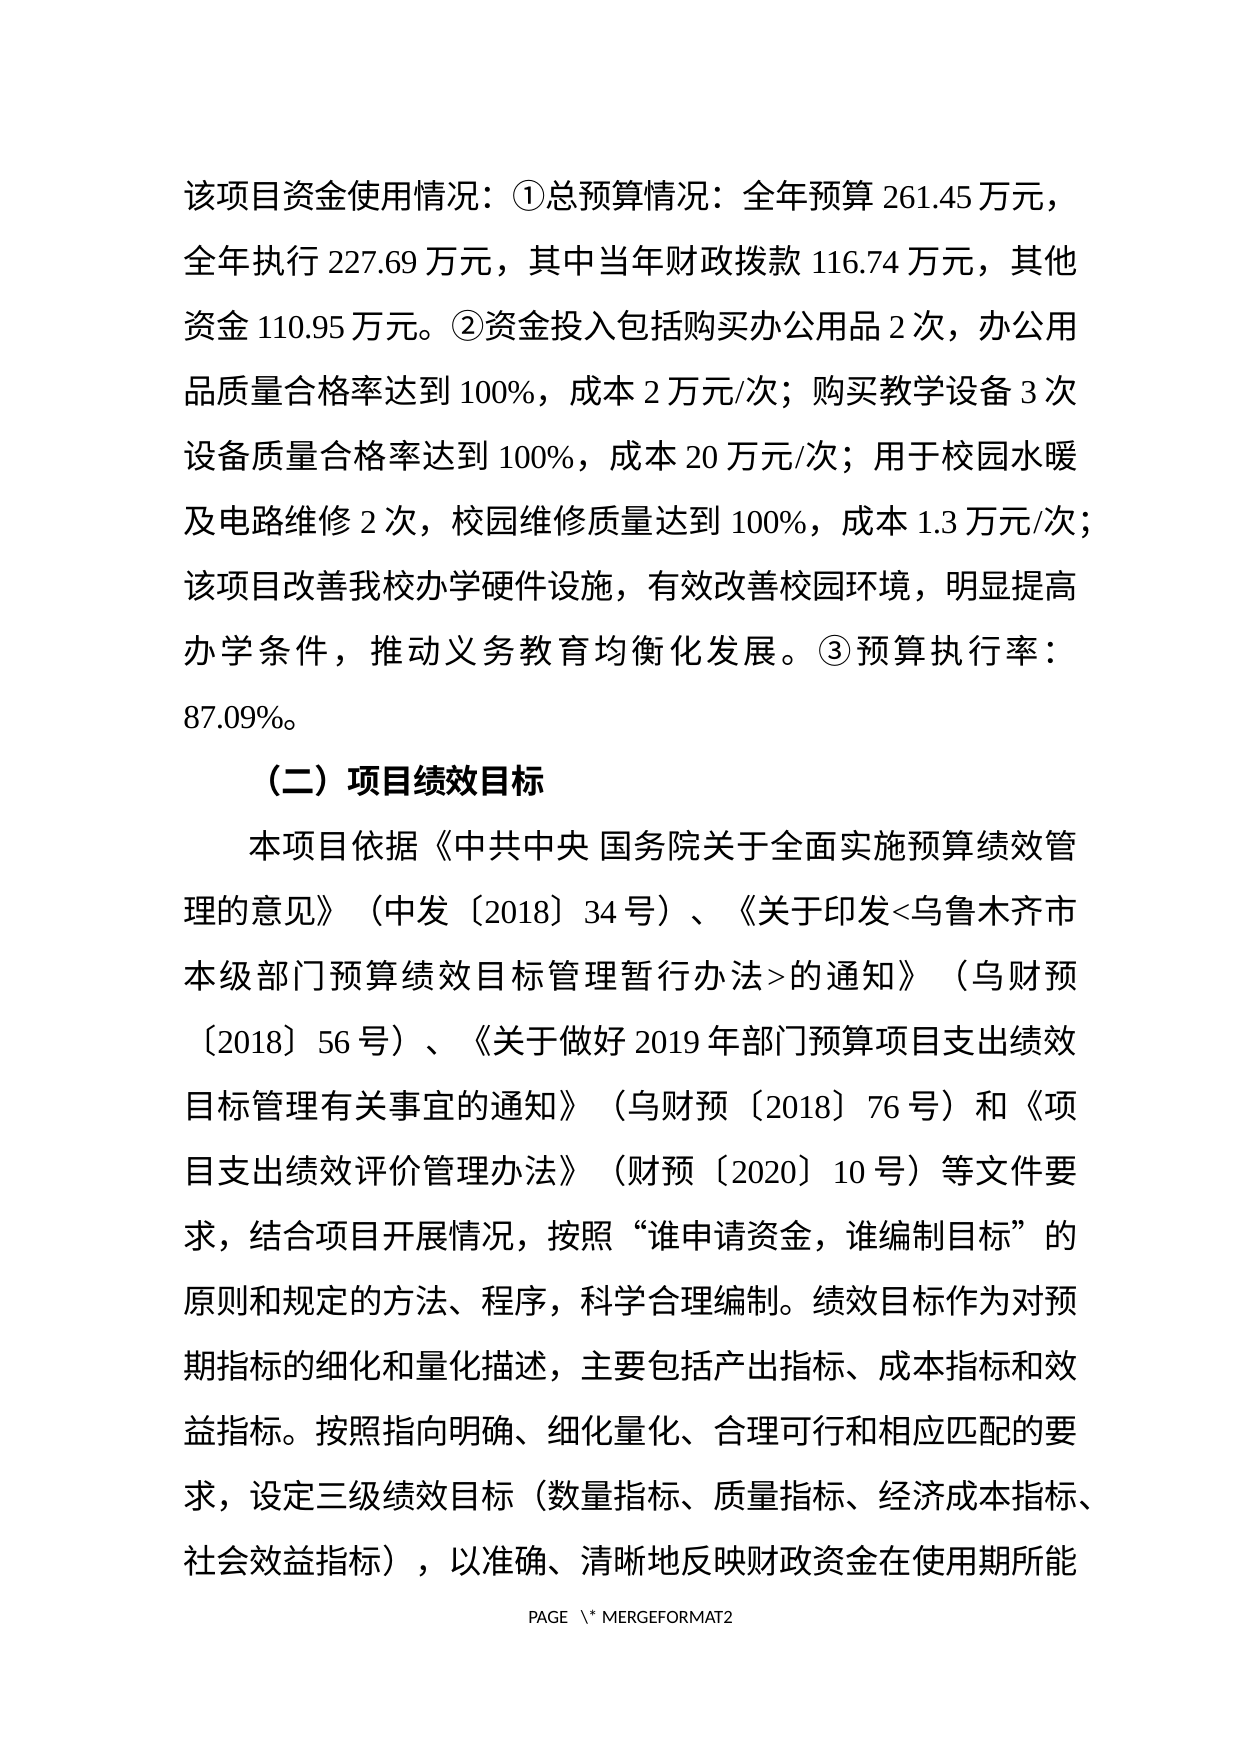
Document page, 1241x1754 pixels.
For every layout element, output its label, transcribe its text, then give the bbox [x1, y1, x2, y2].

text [183, 812, 1078, 1592]
text （二）项目绩效目标 [183, 747, 1078, 812]
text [183, 162, 1078, 747]
